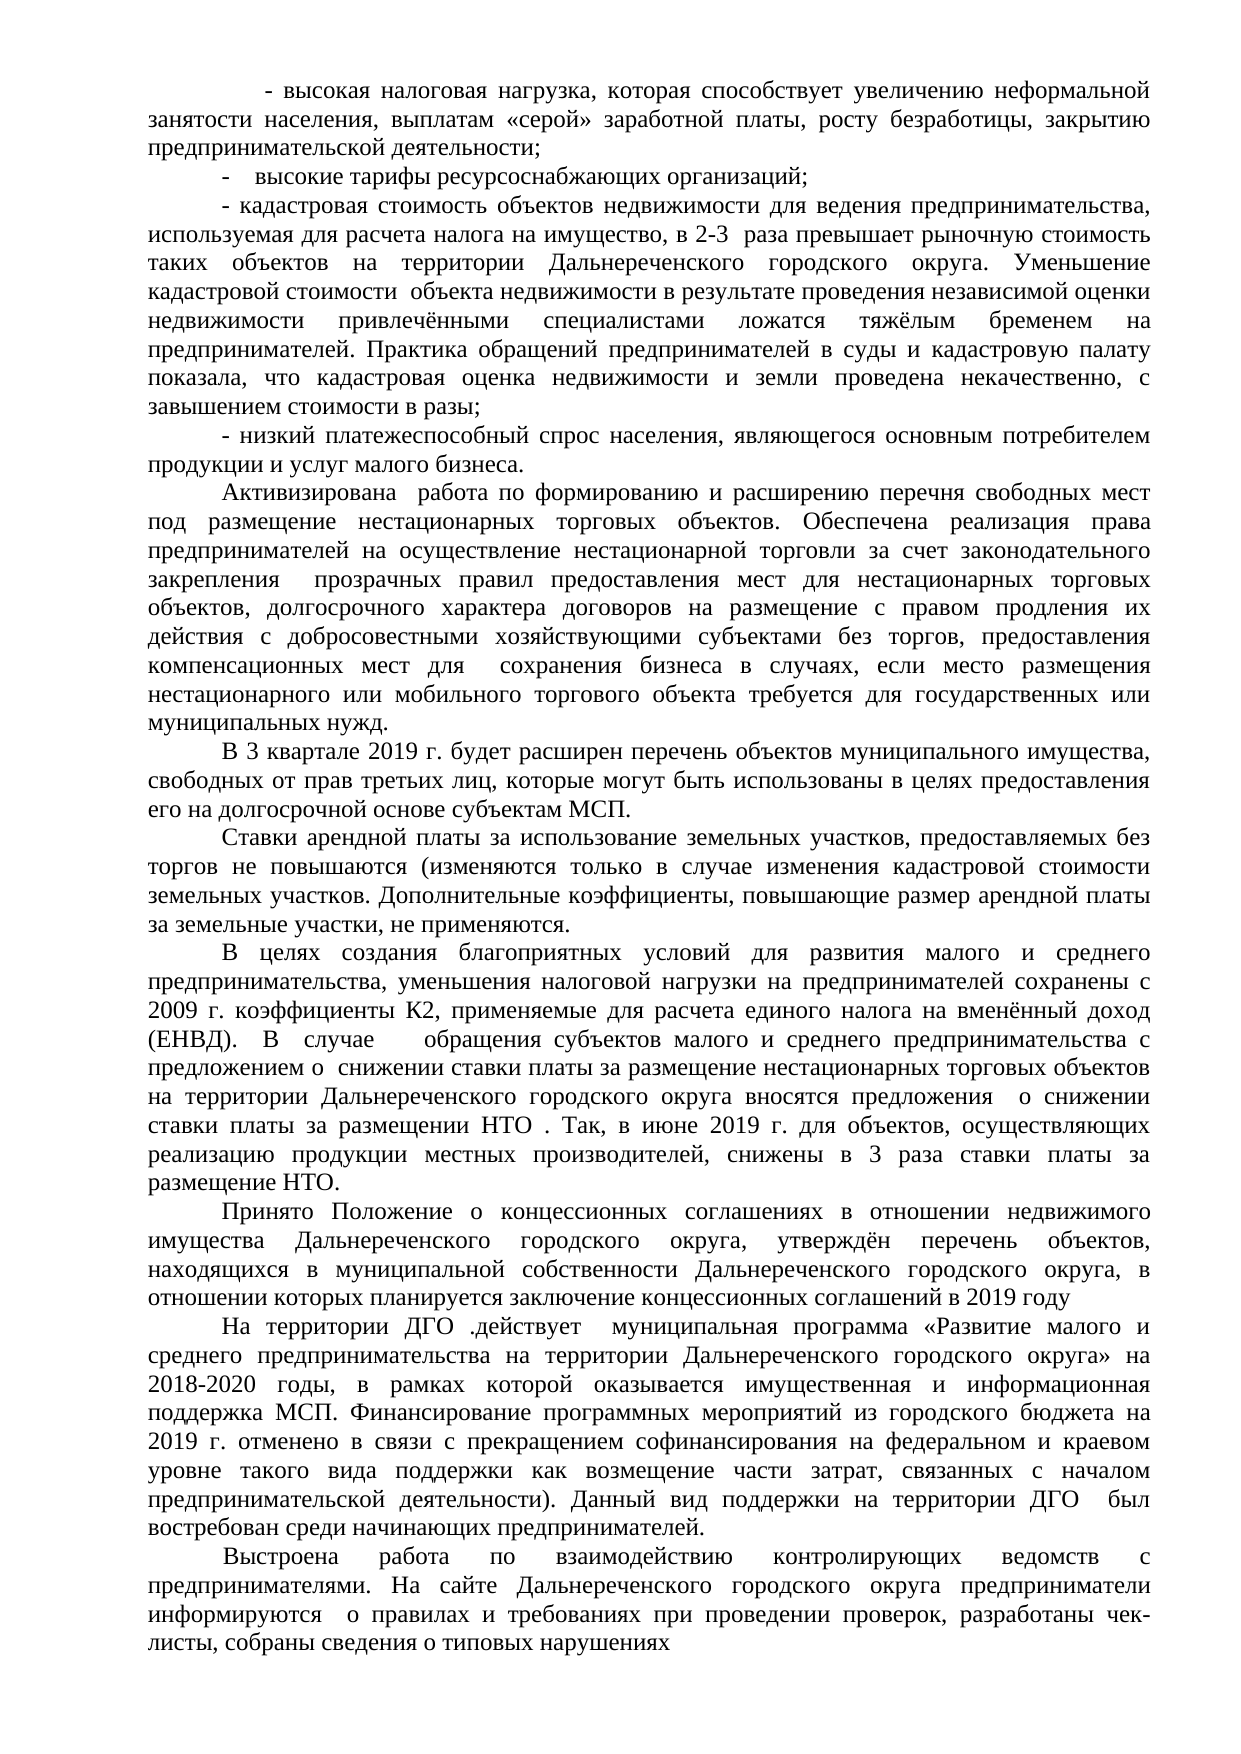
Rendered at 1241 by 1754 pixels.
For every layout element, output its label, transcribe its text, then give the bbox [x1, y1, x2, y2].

text - низкий платежеспособный спрос населения, являющегося основным потребителем продукции и услуг малого бизнеса. [148, 420, 1152, 477]
text Принято Положение о концессионных соглашениях в отношении недвижимого имущества Дальнереченского городского округа, утверждён перечень объектов, находящихся в муниципальной собственности Дальнереченского городского округа, в отношении которых планируется заключение концессионных соглашений в 2019 году [148, 1196, 1152, 1311]
text Ставки арендной платы за использование земельных участков, предоставляемых без торгов не повышаются (изменяются только в случае изменения кадастровой стоимости земельных участков. Дополнительные коэффициенты, повышающие размер арендной платы за земельные участки, не применяются. [148, 822, 1152, 937]
text - высокие тарифы ресурсоснабжающих организаций; [148, 161, 1152, 190]
text В 3 квартале 2019 г. будет расширен перечень объектов муниципального имущества, свободных от прав третьих лиц, которые могут быть использованы в целях предоставления его на долгосрочной основе субъектам МСП. [148, 736, 1152, 822]
text Выстроена работа по взаимодействию контролирующих ведомств с предпринимателями. На сайте Дальнереченского городского округа предприниматели информируются о правилах и требованиях при проведении проверок, разработаны чек-листы, собраны сведения о типовых нарушениях [148, 1541, 1152, 1656]
text На территории ДГО .действует муниципальная программа «Развитие малого и среднего предпринимательства на территории Дальнереченского городского округа» на 2018-2020 годы, в рамках которой оказывается имущественная и информационная поддержка МСП. Финансирование программных мероприятий из городского бюджета на 2019 г. отменено в связи с прекращением софинансирования на федеральном и краевом уровне такого вида поддержки как возмещение части затрат, связанных с началом предпринимательской деятельности). Данный вид поддержки на территории ДГО был востребован среди начинающих предпринимателей. [148, 1311, 1152, 1541]
text - кадастровая стоимость объектов недвижимости для ведения предпринимательства, используемая для расчета налога на имущество, в 2-3 раза превышает рыночную стоимость таких объектов на территории Дальнереченского городского округа. Уменьшение кадастровой стоимости объекта недвижимости в результате проведения независимой оценки недвижимости привлечёнными специалистами ложатся тяжёлым бременем на предпринимателей. Практика обращений предпринимателей в суды и кадастровую палату показала, что кадастровая оценка недвижимости и земли проведена некачественно, с завышением стоимости в разы; [148, 190, 1152, 420]
text Активизирована работа по формированию и расширению перечня свободных мест под размещение нестационарных торговых объектов. Обеспечена реализация права предпринимателей на осуществление нестационарной торговли за счет законодательного закрепления прозрачных правил предоставления мест для нестационарных торговых объектов, долгосрочного характера договоров на размещение с правом продления их действия с добросовестными хозяйствующими субъектами без торгов, предоставления компенсационных мест для сохранения бизнеса в случаях, если место размещения нестационарного или мобильного торгового объекта требуется для государственных или муниципальных нужд. [148, 477, 1152, 736]
text В целях создания благоприятных условий для развития малого и среднего предпринимательства, уменьшения налоговой нагрузки на предпринимателей сохранены с 2009 г. коэффициенты К2, применяемые для расчета единого налога на вменённый доход (ЕНВД). В случае обращения субъектов малого и среднего предпринимательства с предложением о снижении ставки платы за размещение нестационарных торговых объектов на территории Дальнереченского городского округа вносятся предложения о снижении ставки платы за размещении НТО . Так, в июне 2019 г. для объектов, осуществляющих реализацию продукции местных производителей, снижены в 3 раза ставки платы за размещение НТО. [148, 937, 1152, 1196]
text - высокая налоговая нагрузка, которая способствует увеличению неформальной занятости населения, выплатам «серой» заработной платы, росту безработицы, закрытию предпринимательской деятельности; [148, 75, 1152, 161]
